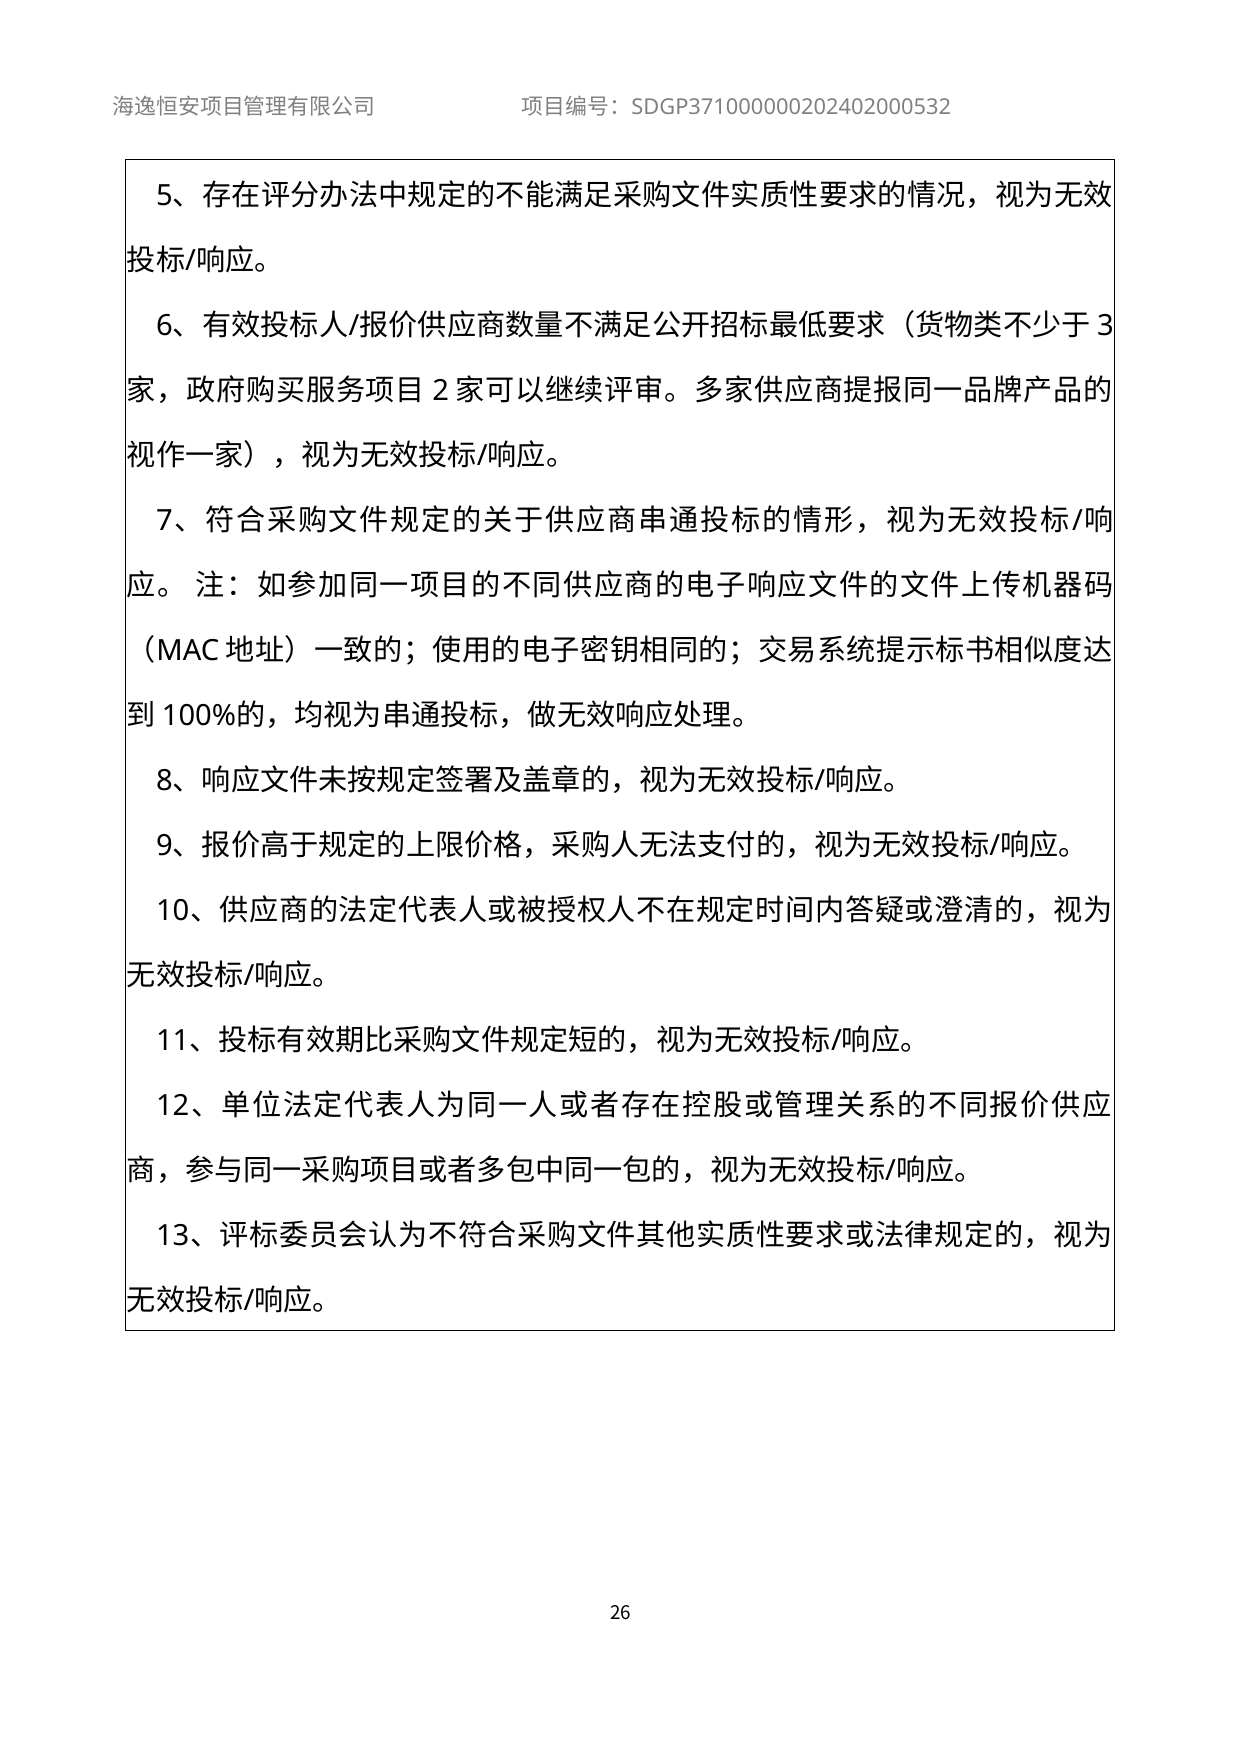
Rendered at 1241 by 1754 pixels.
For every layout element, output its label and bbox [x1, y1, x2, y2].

table_cell [126, 160, 1114, 1330]
